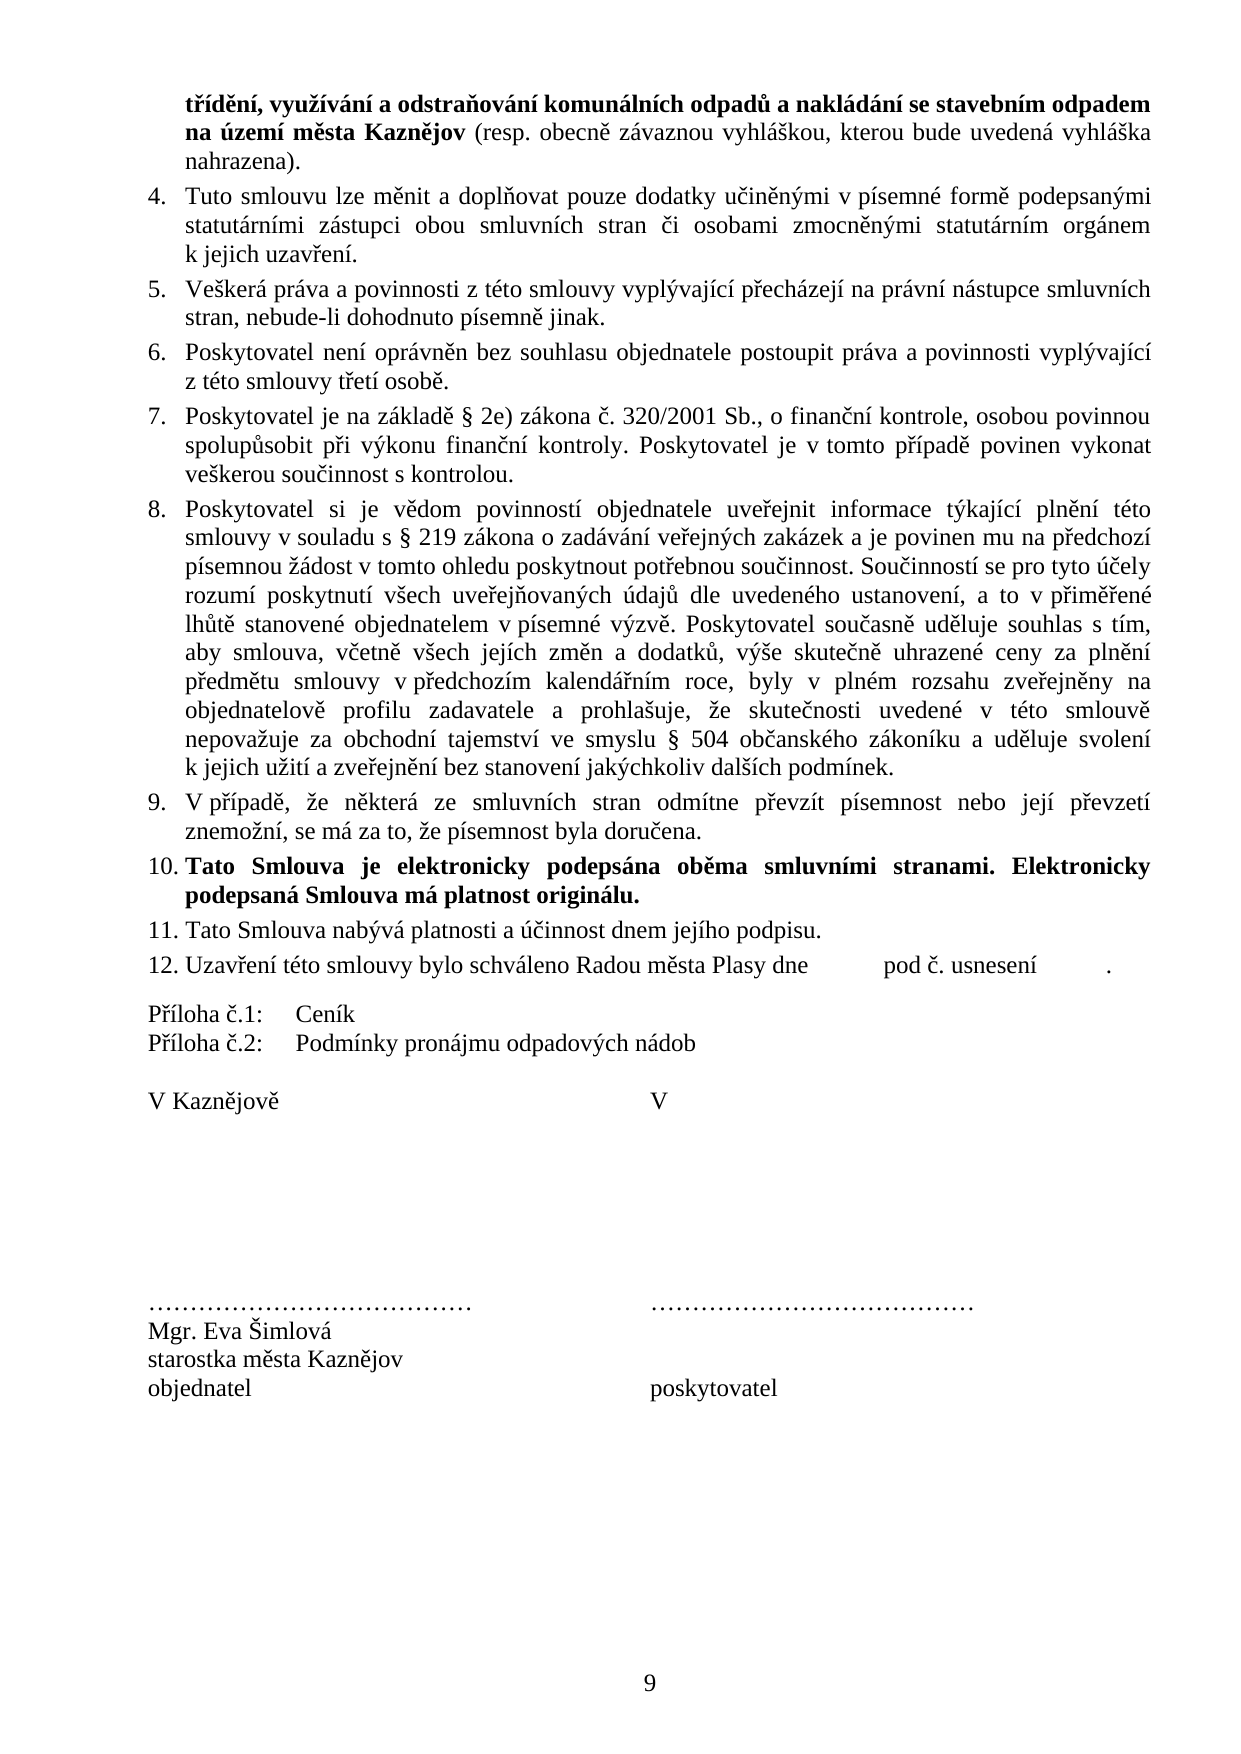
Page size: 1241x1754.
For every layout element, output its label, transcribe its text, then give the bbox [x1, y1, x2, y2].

list Veškerá práva a povinnosti z této smlouvy vyplývající přecházejí na právní nástupce smluvních stran, nebude-li dohodnuto písemně jinak. [148, 274, 1152, 331]
text Příloha č.2: Podmínky pronájmu odpadových nádob [148, 1028, 1152, 1057]
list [148, 89, 1152, 175]
list Tato Smlouva nabývá platnosti a účinnost dnem jejího podpisu. [148, 915, 1152, 944]
list Tuto smlouvu lze měnit a doplňovat pouze dodatky učiněnými v písemné formě podepsanými statutárními zástupci obou smluvních stran či osobami zmocněnými statutárním orgánem k jejich uzavření. [148, 181, 1152, 267]
text V Kaznějově V [148, 1086, 1152, 1114]
list Uzavření této smlouvy bylo schváleno Radou města Plasy dne pod č. usnesení . [148, 950, 1152, 979]
list Poskytovatel není oprávněn bez souhlasu objednatele postoupit práva a povinnosti vyplývající z této smlouvy třetí osobě. [148, 337, 1152, 395]
text ………………………………… ………………………………… [148, 1287, 1152, 1316]
list Poskytovatel si je vědom povinností objednatele uveřejnit informace týkající plnění této smlouvy v souladu s § 219 zákona o zadávání veřejných zakázek a je povinen mu na předchozí písemnou žádost v tomto ohledu poskytnout potřebnou součinnost. Součinností se pro tyto účely rozumí poskytnutí všech uveřejňovaných údajů dle uvedeného ustanovení, a to v přiměřené lhůtě stanovené objednatelem v písemné výzvě. Poskytovatel současně uděluje souhlas s tím, aby smlouva, včetně všech jejích změn a dodatků, výše skutečně uhrazené ceny za plnění předmětu smlouvy v předchozím kalendářním roce, byly v plném rozsahu zveřejněny na objednatelově profilu zadavatele a prohlašuje, že skutečnosti uvedené v této smlouvě nepovažuje za obchodní tajemství ve smyslu § 504 občanského zákoníku a uděluje svolení k jejich užití a zveřejnění bez stanovení jakýchkoliv dalších podmínek. [148, 494, 1152, 781]
list Poskytovatel je na základě § 2e) zákona č. 320/2001 Sb., o finanční kontrole, osobou povinnou spolupůsobit při výkonu finanční kontroly. Poskytovatel je v tomto případě povinen vykonat veškerou součinnost s kontrolou. [148, 401, 1152, 487]
text Příloha č.1: Ceník [148, 999, 1152, 1028]
text Mgr. Eva Šimlová [148, 1316, 1152, 1344]
text starostka města Kaznějov [148, 1344, 1152, 1373]
text objednatel poskytovatel [148, 1373, 1152, 1402]
list Tato Smlouva je elektronicky podepsána oběma smluvními stranami. Elektronicky podepsaná Smlouva má platnost originálu. [148, 851, 1152, 909]
list V případě, že některá ze smluvních stran odmítne převzít písemnost nebo její převzetí znemožní, se má za to, že písemnost byla doručena. [148, 787, 1152, 845]
